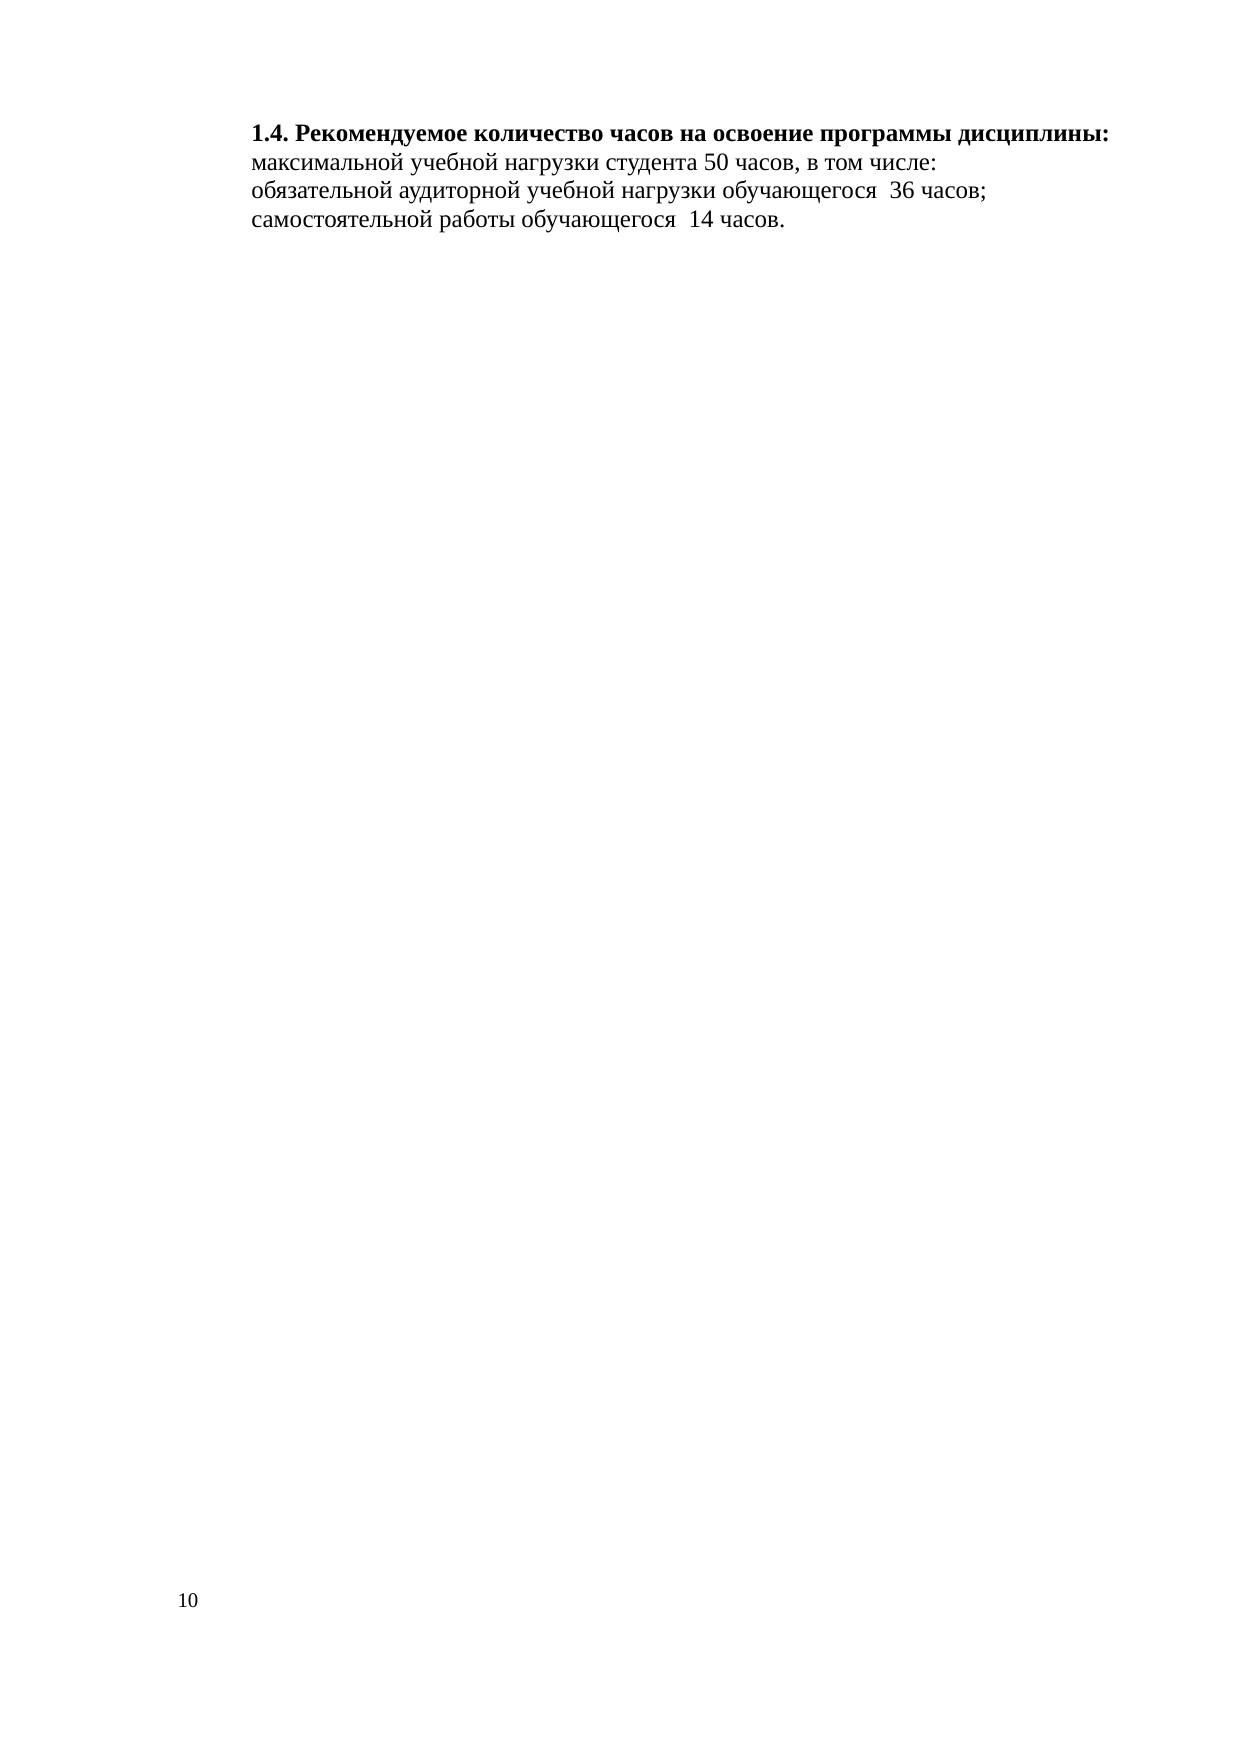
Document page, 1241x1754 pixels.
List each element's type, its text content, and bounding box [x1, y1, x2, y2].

text 1.4. Рекомендуемое количество часов на освоение программы дисциплины: [177, 118, 1166, 147]
text самостоятельной работы обучающегося 14 часов. [177, 204, 1166, 233]
text максимальной учебной нагрузки студента 50 часов, в том числе: [177, 147, 1166, 176]
text обязательной аудиторной учебной нагрузки обучающегося 36 часов; [177, 176, 1166, 204]
